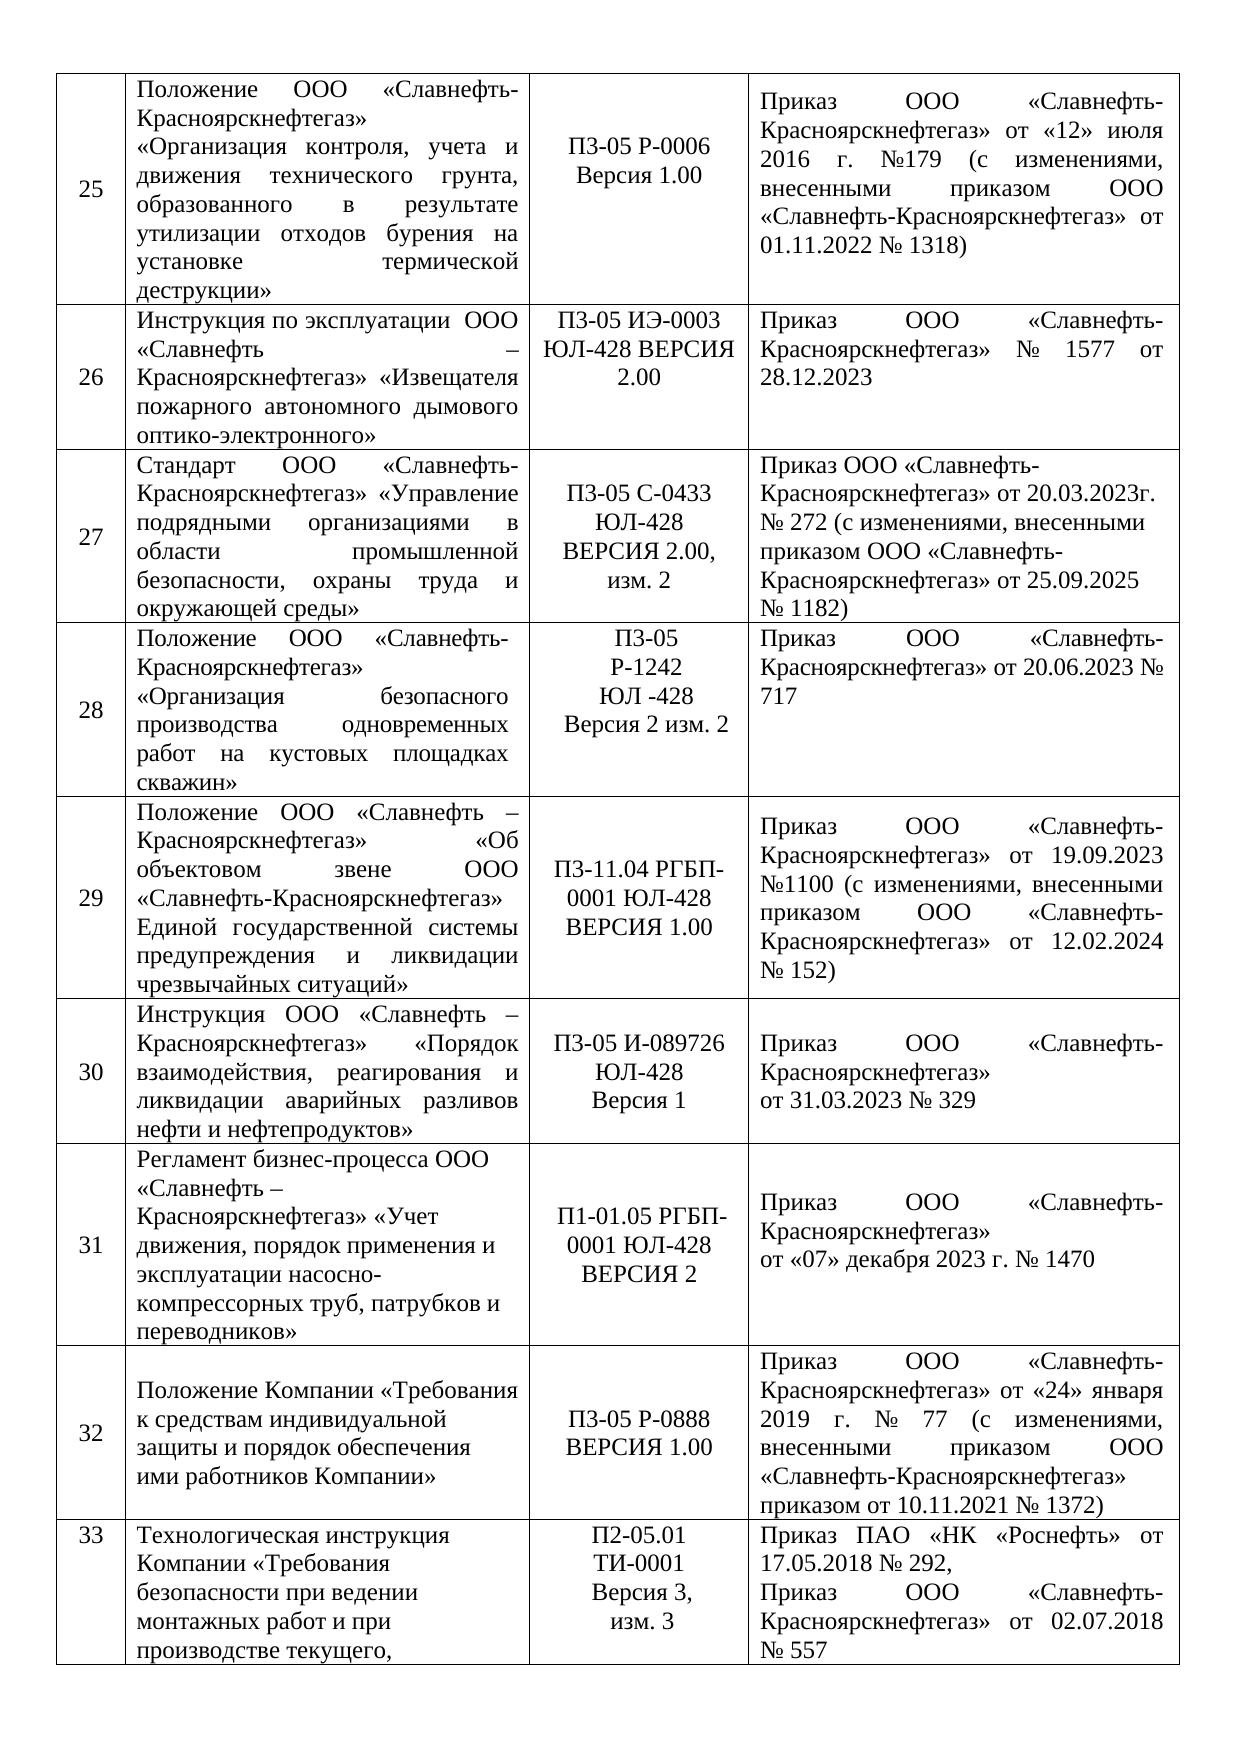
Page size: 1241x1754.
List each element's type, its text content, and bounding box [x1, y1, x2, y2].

table_cell П3-05 Р-0006 Версия 1.00 [530, 74, 748, 304]
table_cell 31 [57, 1144, 125, 1345]
table_cell П1-01.05 РГБП-0001 ЮЛ-428 ВЕРСИЯ 2 [530, 1144, 748, 1345]
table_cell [749, 1520, 1179, 1663]
table_cell Приказ ООО «Славнефть-Красноярскнефтегаз» от «24» января 2019 г. № 77 (с изменениями, внесенными приказом ООО «Славнефть-Красноярскнефтегаз» приказом от 10.11.2021 № 1372) [749, 1346, 1179, 1519]
table_cell Приказ ООО «Славнефть-Красноярскнефтегаз» от «07» декабря 2023 г. № 1470 [749, 1144, 1179, 1345]
table_cell Стандарт ООО «Славнефть-Красноярскнефтегаз» «Управление подрядными организациями в области промышленной безопасности, охраны труда и окружающей среды» [126, 450, 529, 622]
table_cell 27 [57, 450, 125, 622]
table_cell Положение ООО «Славнефть- Красноярскнефтегаз» «Организация контроля, учета и движения технического грунта, образованного в результате утилизации отходов бурения на установке термической деструкции» [126, 74, 529, 304]
table_cell П3-05 ИЭ-0003 ЮЛ-428 ВЕРСИЯ 2.00 [530, 305, 748, 449]
table_cell 30 [57, 999, 125, 1143]
table_cell 33 [57, 1520, 125, 1663]
table_cell Положение ООО «Славнефть – Красноярскнефтегаз» «Об объектовом звене ООО «Славнефть-Красноярскнефтегаз» Единой государственной системы предупреждения и ликвидации чрезвычайных ситуаций» [126, 797, 529, 998]
picture [709, 1587, 1241, 1734]
table_cell 32 [57, 1346, 125, 1519]
table_cell Приказ ООО «Славнефть-Красноярскнефтегаз» № 1577 от 28.12.2023 [749, 305, 1179, 449]
table_cell Инструкция ООО «Славнефть – Красноярскнефтегаз» «Порядок взаимодействия, реагирования и ликвидации аварийных разливов нефти и нефтепродуктов» [126, 999, 529, 1143]
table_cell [530, 1520, 748, 1663]
table_cell Приказ ООО «Славнефть-Красноярскнефтегаз» от 20.06.2023 № 717 [749, 623, 1179, 796]
table_cell 26 [57, 305, 125, 449]
table_cell Приказ ООО «Славнефть-Красноярскнефтегаз» от 31.03.2023 № 329 [749, 999, 1179, 1143]
table_cell 29 [57, 797, 125, 998]
table_cell П3-05 С-0433 ЮЛ-428 ВЕРСИЯ 2.00, изм. 2 [530, 450, 748, 622]
table_cell Приказ ООО «Славнефть-Красноярскнефтегаз» от 19.09.2023 №1100 (с изменениями, внесенными приказом ООО «Славнефть-Красноярскнефтегаз» от 12.02.2024 № 152) [749, 797, 1179, 998]
table_cell П3-05 И-089726 ЮЛ-428 Версия 1 [530, 999, 748, 1143]
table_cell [126, 1520, 529, 1663]
table_cell 28 [57, 623, 125, 796]
table_cell 25 [57, 74, 125, 304]
table_cell Регламент бизнес-процесса ООО «Славнефть – Красноярскнефтегаз» «Учет движения, порядок применения и эксплуатации насосно-компрессорных труб, патрубков и переводников» [126, 1144, 529, 1345]
table_cell Приказ ООО «Славнефть- Красноярскнефтегаз» от «12» июля 2016 г. №179 (с изменениями, внесенными приказом ООО «Славнефть-Красноярскнефтегаз» от 01.11.2022 № 1318) [749, 74, 1179, 304]
table_cell П3-05 Р-0888 ВЕРСИЯ 1.00 [530, 1346, 748, 1519]
table_cell Приказ ООО «Славнефть-Красноярскнефтегаз» от 20.03.2023г. № 272 (с изменениями, внесенными приказом ООО «Славнефть-Красноярскнефтегаз» от 25.09.2025 № 1182) [749, 450, 1179, 622]
table_cell П3-11.04 РГБП-0001 ЮЛ-428 ВЕРСИЯ 1.00 [530, 797, 748, 998]
table_cell П3-05 Р-1242 ЮЛ -428 Версия 2 изм. 2 [530, 623, 748, 796]
table_cell Положение Компании «Требования к средствам индивидуальной защиты и порядок обеспечения ими работников Компании» [126, 1346, 529, 1519]
table_cell Инструкция по эксплуатации ООО «Славнефть – Красноярскнефтегаз» «Извещателя пожарного автономного дымового оптико-электронного» [126, 305, 529, 449]
table_cell Положение ООО «Славнефть-Красноярскнефтегаз» «Организация безопасного производства одновременных работ на кустовых площадках скважин» [126, 623, 529, 796]
